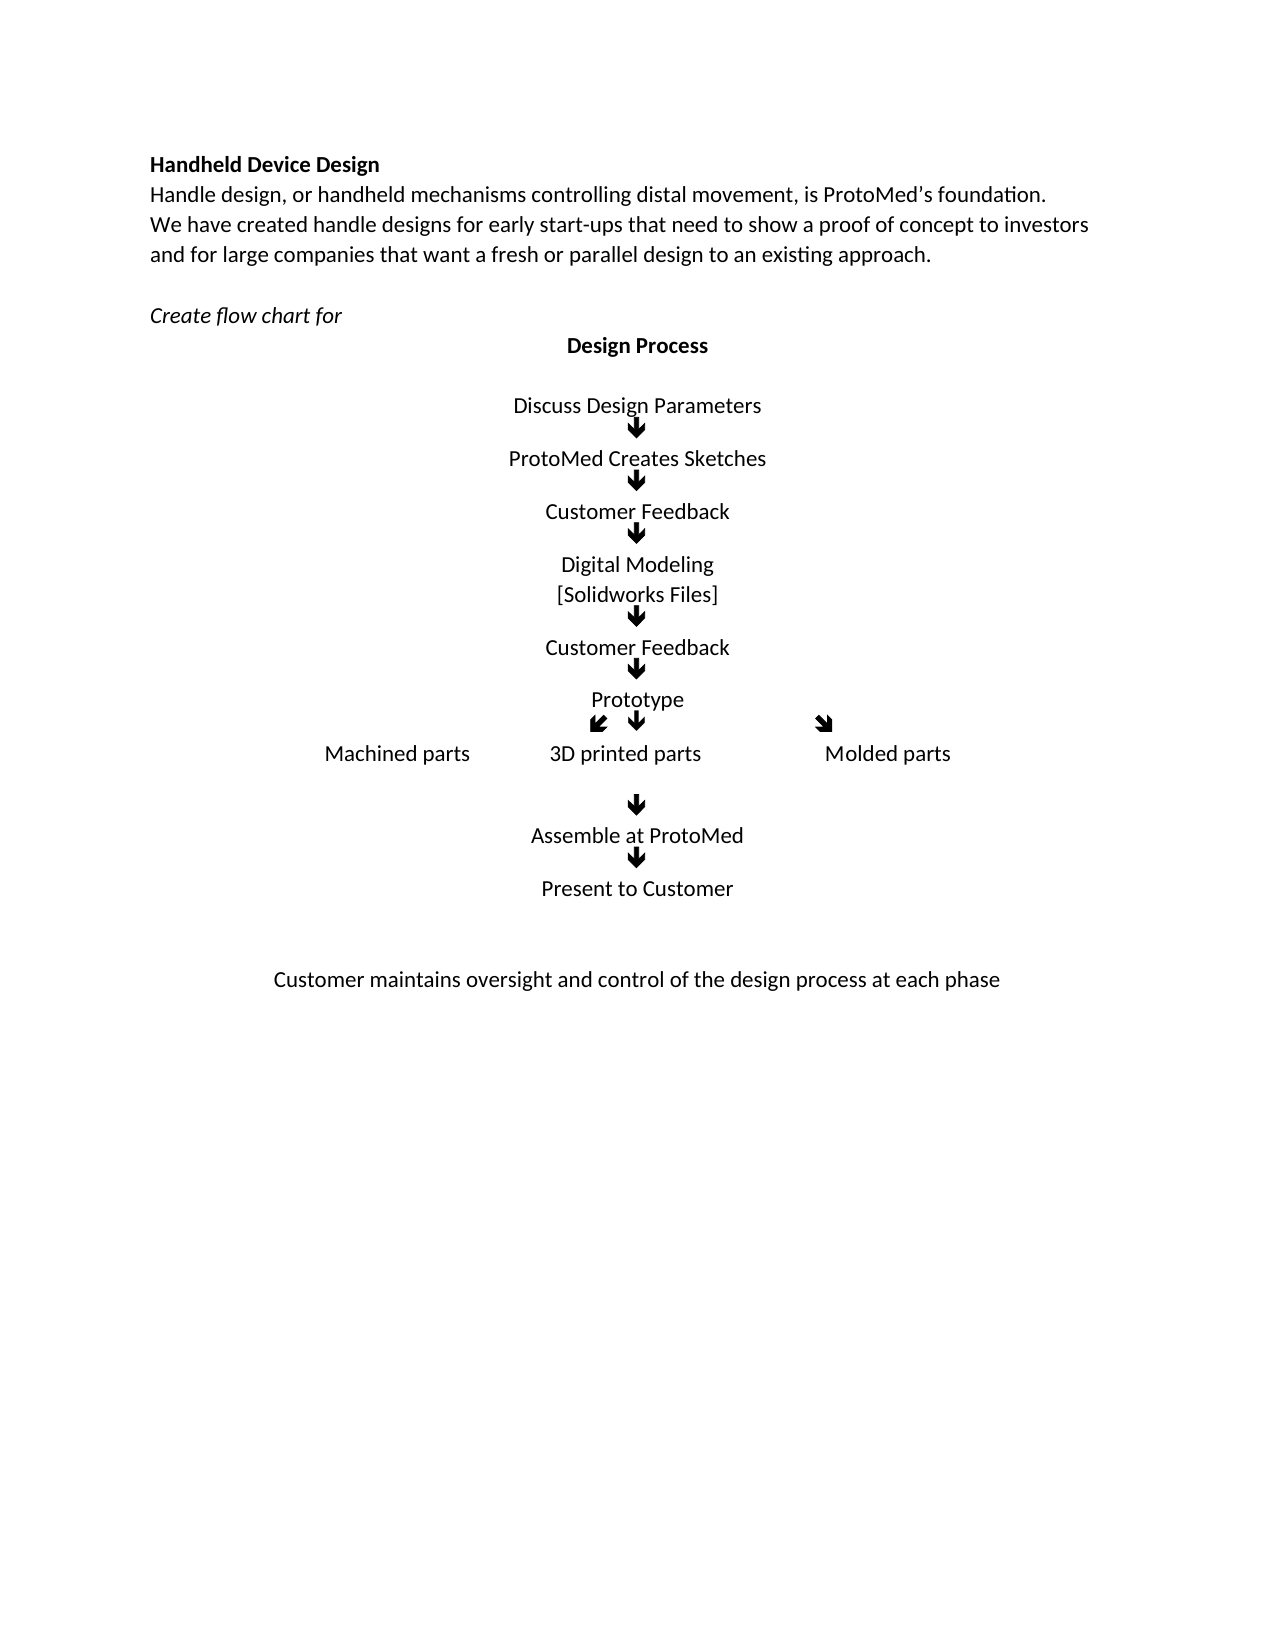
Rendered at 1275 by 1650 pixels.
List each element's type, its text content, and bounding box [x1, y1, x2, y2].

text Customer maintains oversight and control of the design process at each phase [150, 965, 1125, 993]
text ProtoMed Creates Sketches [150, 444, 1125, 472]
text Customer Feedback [150, 633, 1125, 661]
text We have created handle designs for early start-ups that need to show a proof of concept to investors and for large companies that want a fresh or parallel design to an existing approach. [150, 210, 1125, 269]
text Create flow chart for [150, 301, 1125, 329]
text Present to Customer [150, 874, 1125, 902]
text Prototype [150, 685, 1125, 713]
text Discuss Design Parameters [150, 392, 1125, 420]
text Machined parts 3D printed parts Molded parts [150, 739, 1125, 767]
text [Solidworks Files] [150, 580, 1125, 608]
text Design Process [150, 331, 1125, 359]
text Handheld Device Design [150, 150, 1125, 178]
text Digital Modeling [150, 550, 1125, 578]
text Assemble at ProtoMed [150, 822, 1125, 849]
text Handle design, or handheld mechanisms controlling distal movement, is ProtoMed’s foundation. [150, 180, 1125, 208]
text Customer Feedback [150, 497, 1125, 525]
